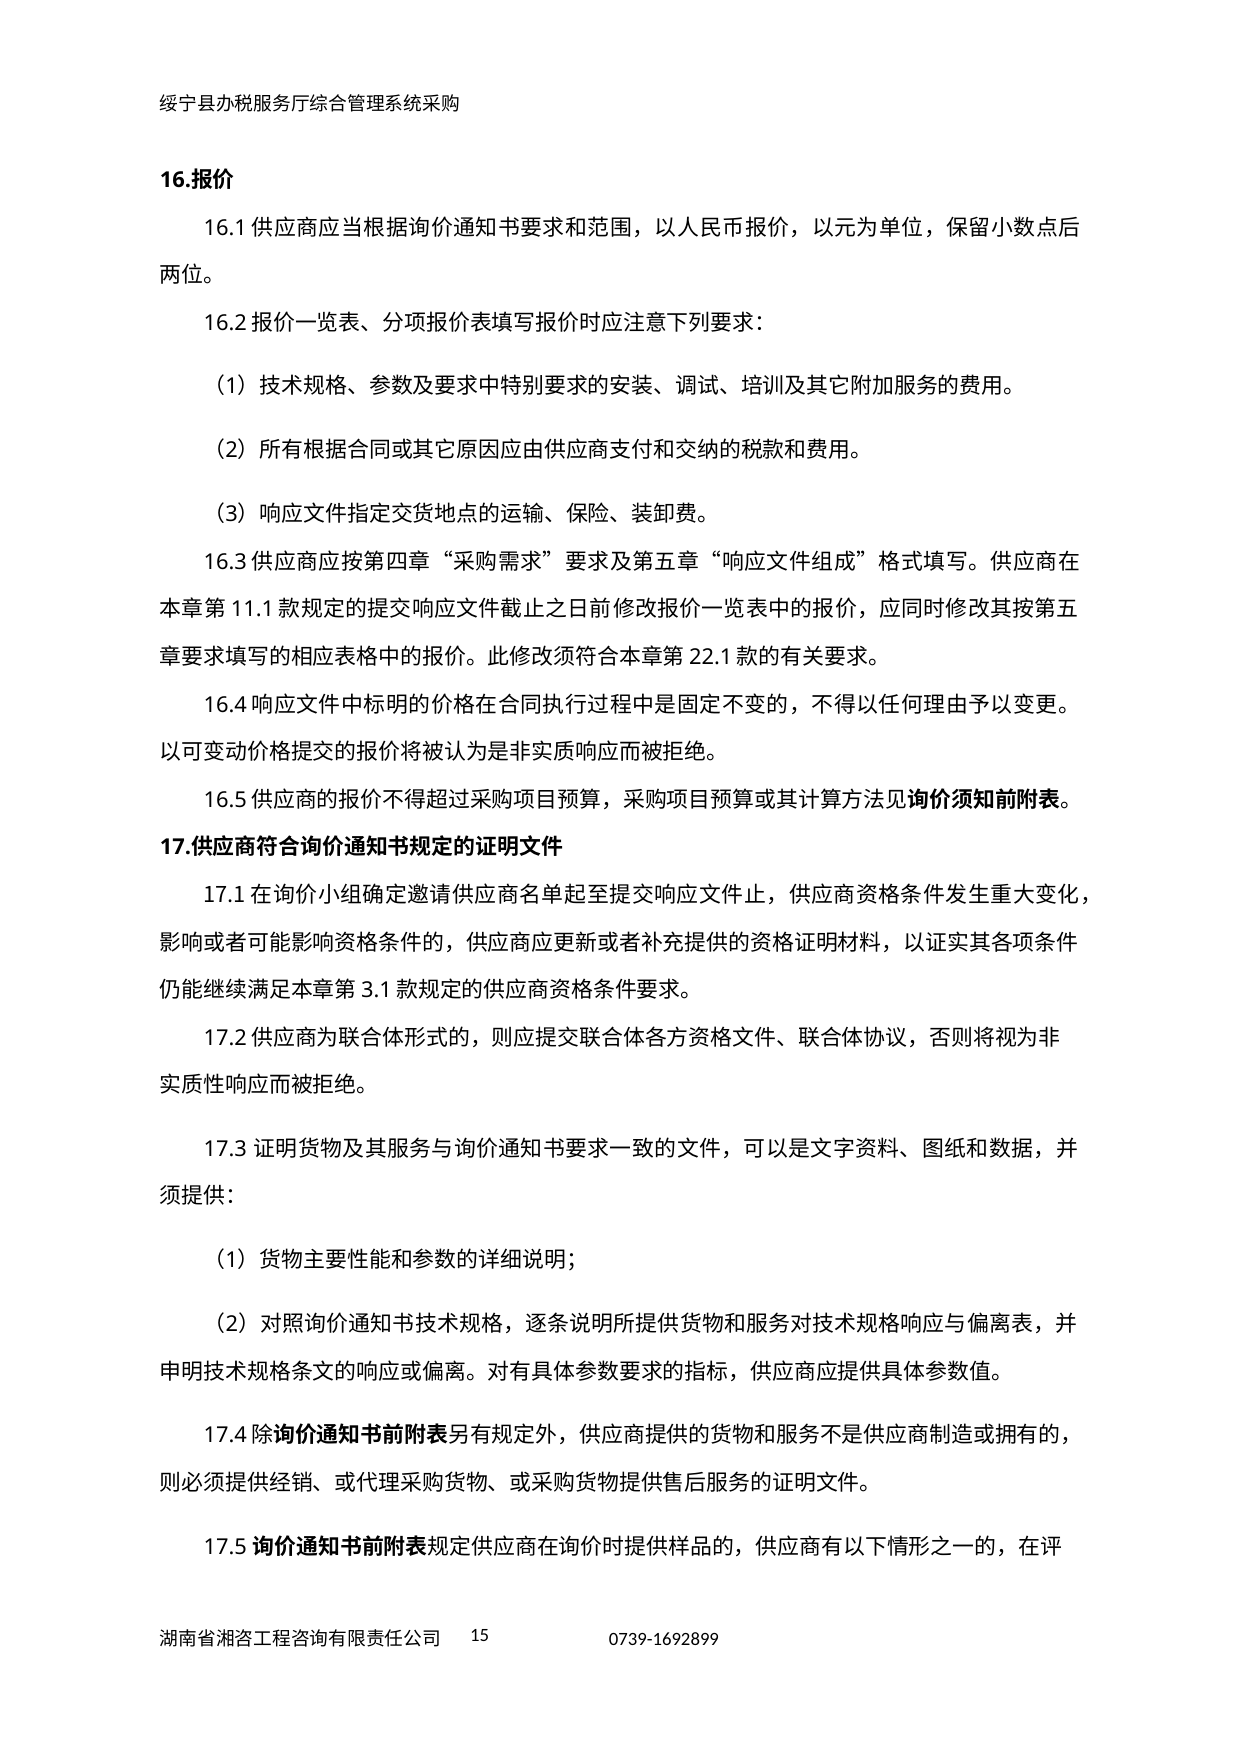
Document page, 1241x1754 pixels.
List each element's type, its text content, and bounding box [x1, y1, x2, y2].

text 17.2供应商为联合体形式的，则应提交联合体各方资格文件、联合体协议，否则将视为非实质性响应而被拒绝。 [159, 1019, 1081, 1099]
text （2）所有根据合同或其它原因应由供应商支付和交纳的税款和费用。 [159, 432, 1081, 464]
text （2）对照询价通知书技术规格，逐条说明所提供货物和服务对技术规格响应与偏离表，并申明技术规格条文的响应或偏离。对有具体参数要求的指标，供应商应提供具体参数值。 [159, 1306, 1081, 1385]
text 16.4响应文件中标明的价格在合同执行过程中是固定不变的，不得以任何理由予以变更。以可变动价格提交的报价将被认为是非实质响应而被拒绝。 [159, 687, 1081, 766]
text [159, 1529, 1081, 1561]
text 17.供应商符合询价通知书规定的证明文件 [159, 829, 1081, 861]
text 16.5供应商的报价不得超过采购项目预算，采购项目预算或其计算方法见询价须知前附表。 [159, 782, 1081, 813]
text （1）货物主要性能和参数的详细说明； [159, 1242, 1081, 1274]
text 16.3供应商应按第四章“采购需求”要求及第五章“响应文件组成”格式填写。供应商在本章第11.1款规定的提交响应文件截止之日前修改报价一览表中的报价，应同时修改其按第五章要求填写的相应表格中的报价。此修改须符合本章第22.1款的有关要求。 [159, 544, 1081, 671]
text 17.4除询价通知书前附表另有规定外，供应商提供的货物和服务不是供应商制造或拥有的，则必须提供经销、或代理采购货物、或采购货物提供售后服务的证明文件。 [159, 1417, 1081, 1497]
text 17.3 证明货物及其服务与询价通知书要求一致的文件，可以是文字资料、图纸和数据，并须提供： [159, 1131, 1081, 1210]
text 16.2报价一览表、分项报价表填写报价时应注意下列要求： [159, 305, 1081, 336]
text （3）响应文件指定交货地点的运输、保险、装卸费。 [159, 496, 1081, 528]
text 16.1供应商应当根据询价通知书要求和范围，以人民币报价，以元为单位，保留小数点后两位。 [159, 209, 1081, 289]
text （1）技术规格、参数及要求中特别要求的安装、调试、培训及其它附加服务的费用。 [159, 368, 1081, 400]
text 17.1在询价小组确定邀请供应商名单起至提交响应文件止，供应商资格条件发生重大变化，影响或者可能影响资格条件的，供应商应更新或者补充提供的资格证明材料，以证实其各项条件仍能继续满足本章第3.1款规定的供应商资格条件要求。 [159, 877, 1081, 1004]
text 16.报价 [159, 162, 1081, 194]
